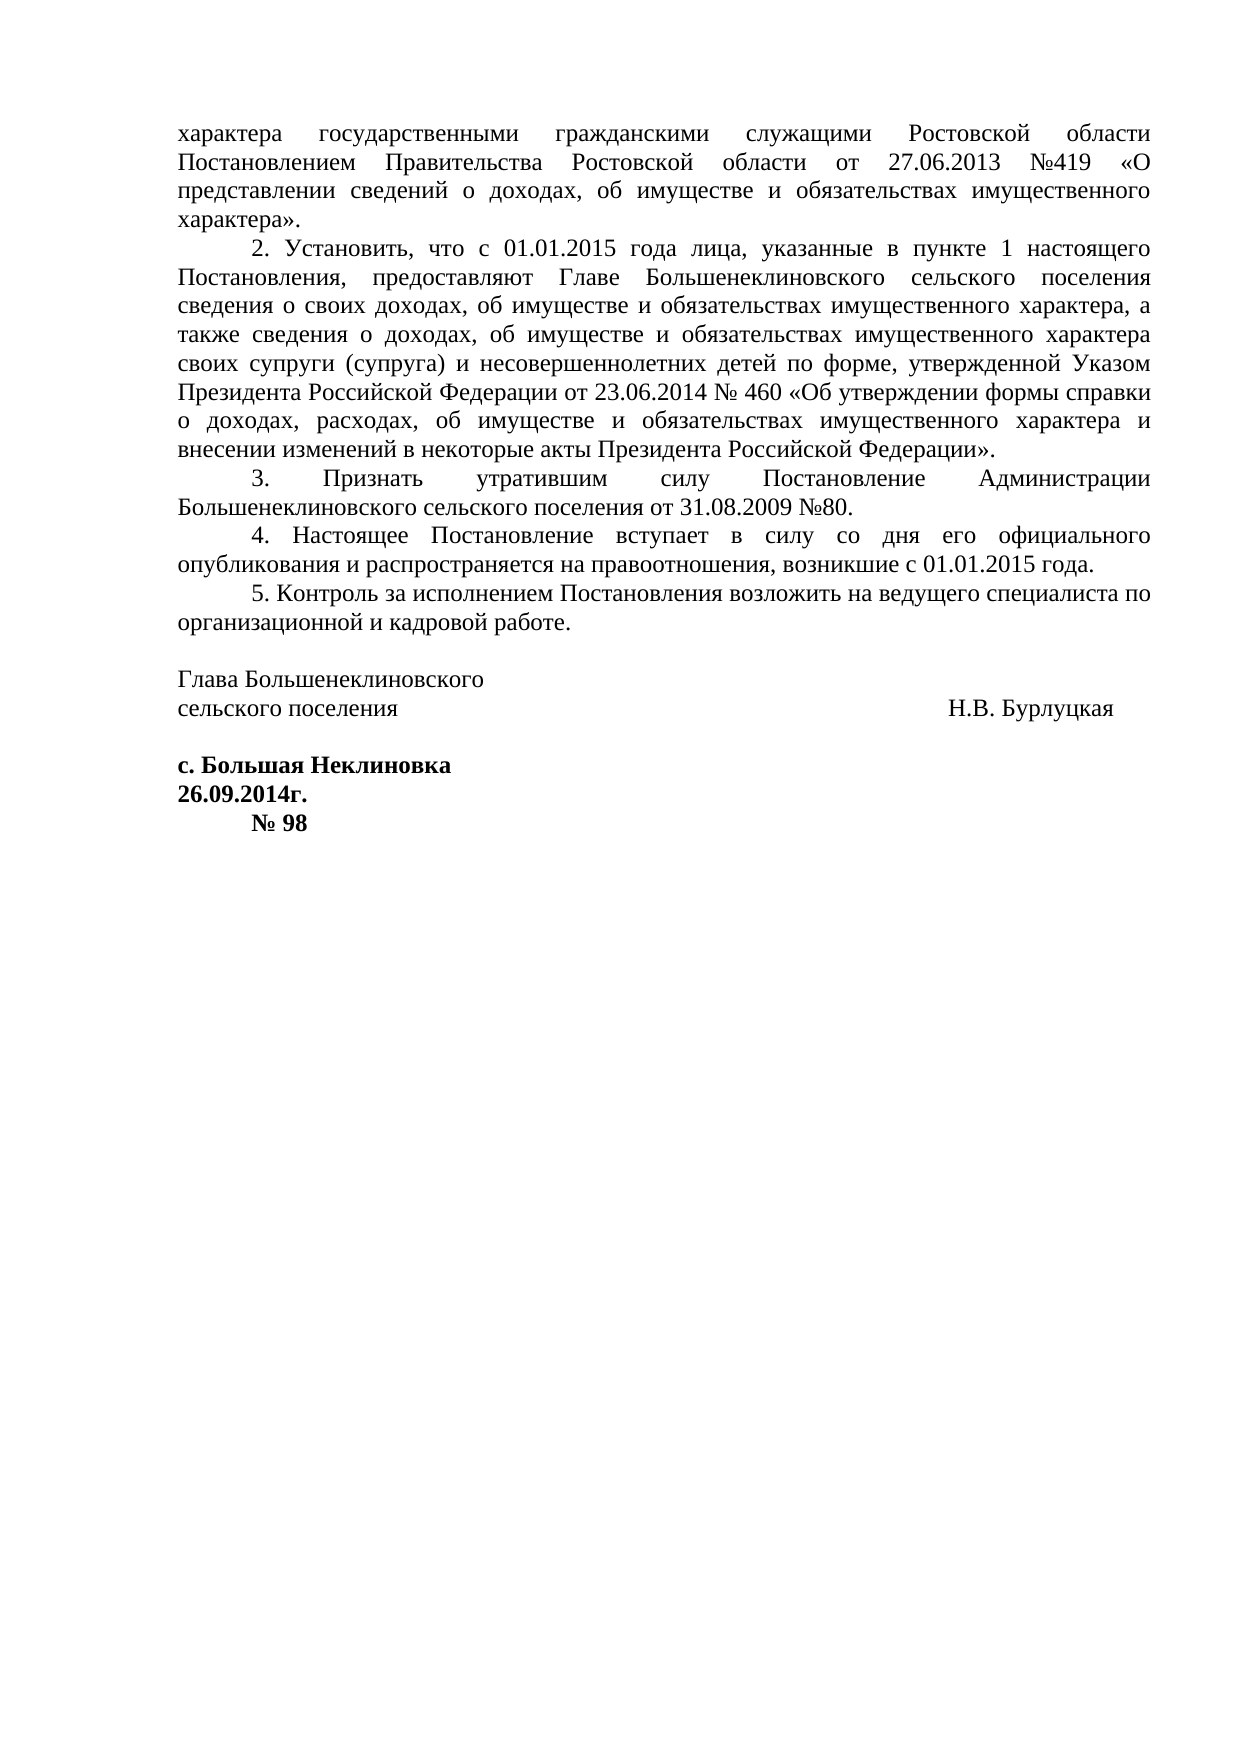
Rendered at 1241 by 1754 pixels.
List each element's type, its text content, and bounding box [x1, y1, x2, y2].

text Глава Большенеклиновского [177, 664, 1152, 693]
text № 98 [177, 808, 1152, 837]
text 2. Установить, что с 01.01.2015 года лица, указанные в пункте 1 настоящего Постановления, предоставляют Главе Большенеклиновского сельского поселения сведения о своих доходах, об имуществе и обязательствах имущественного характера, а также сведения о доходах, об имуществе и обязательствах имущественного характера своих супруги (супруга) и несовершеннолетних детей по форме, утвержденной Указом Президента Российской Федерации от 23.06.2014 № 460 «Об утверждении формы справки о доходах, расходах, об имуществе и обязательствах имущественного характера и внесении изменений в некоторые акты Президента Российской Федерации». [177, 233, 1152, 463]
text 4. Настоящее Постановление вступает в силу со дня его официального опубликования и распространяется на правоотношения, возникшие с 01.01.2015 года. [177, 521, 1152, 578]
text сельского поселения Н.В. Бурлуцкая [177, 693, 1152, 722]
text с. Большая Неклиновка [177, 751, 1152, 779]
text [177, 118, 1152, 233]
text 5. Контроль за исполнением Постановления возложить на ведущего специалиста по организационной и кадровой работе. [177, 578, 1152, 636]
text 3. Признать утратившим силу Постановление Администрации Большенеклиновского сельского поселения от 31.08.2009 №80. [177, 463, 1152, 521]
text 26.09.2014г. [177, 779, 1152, 808]
